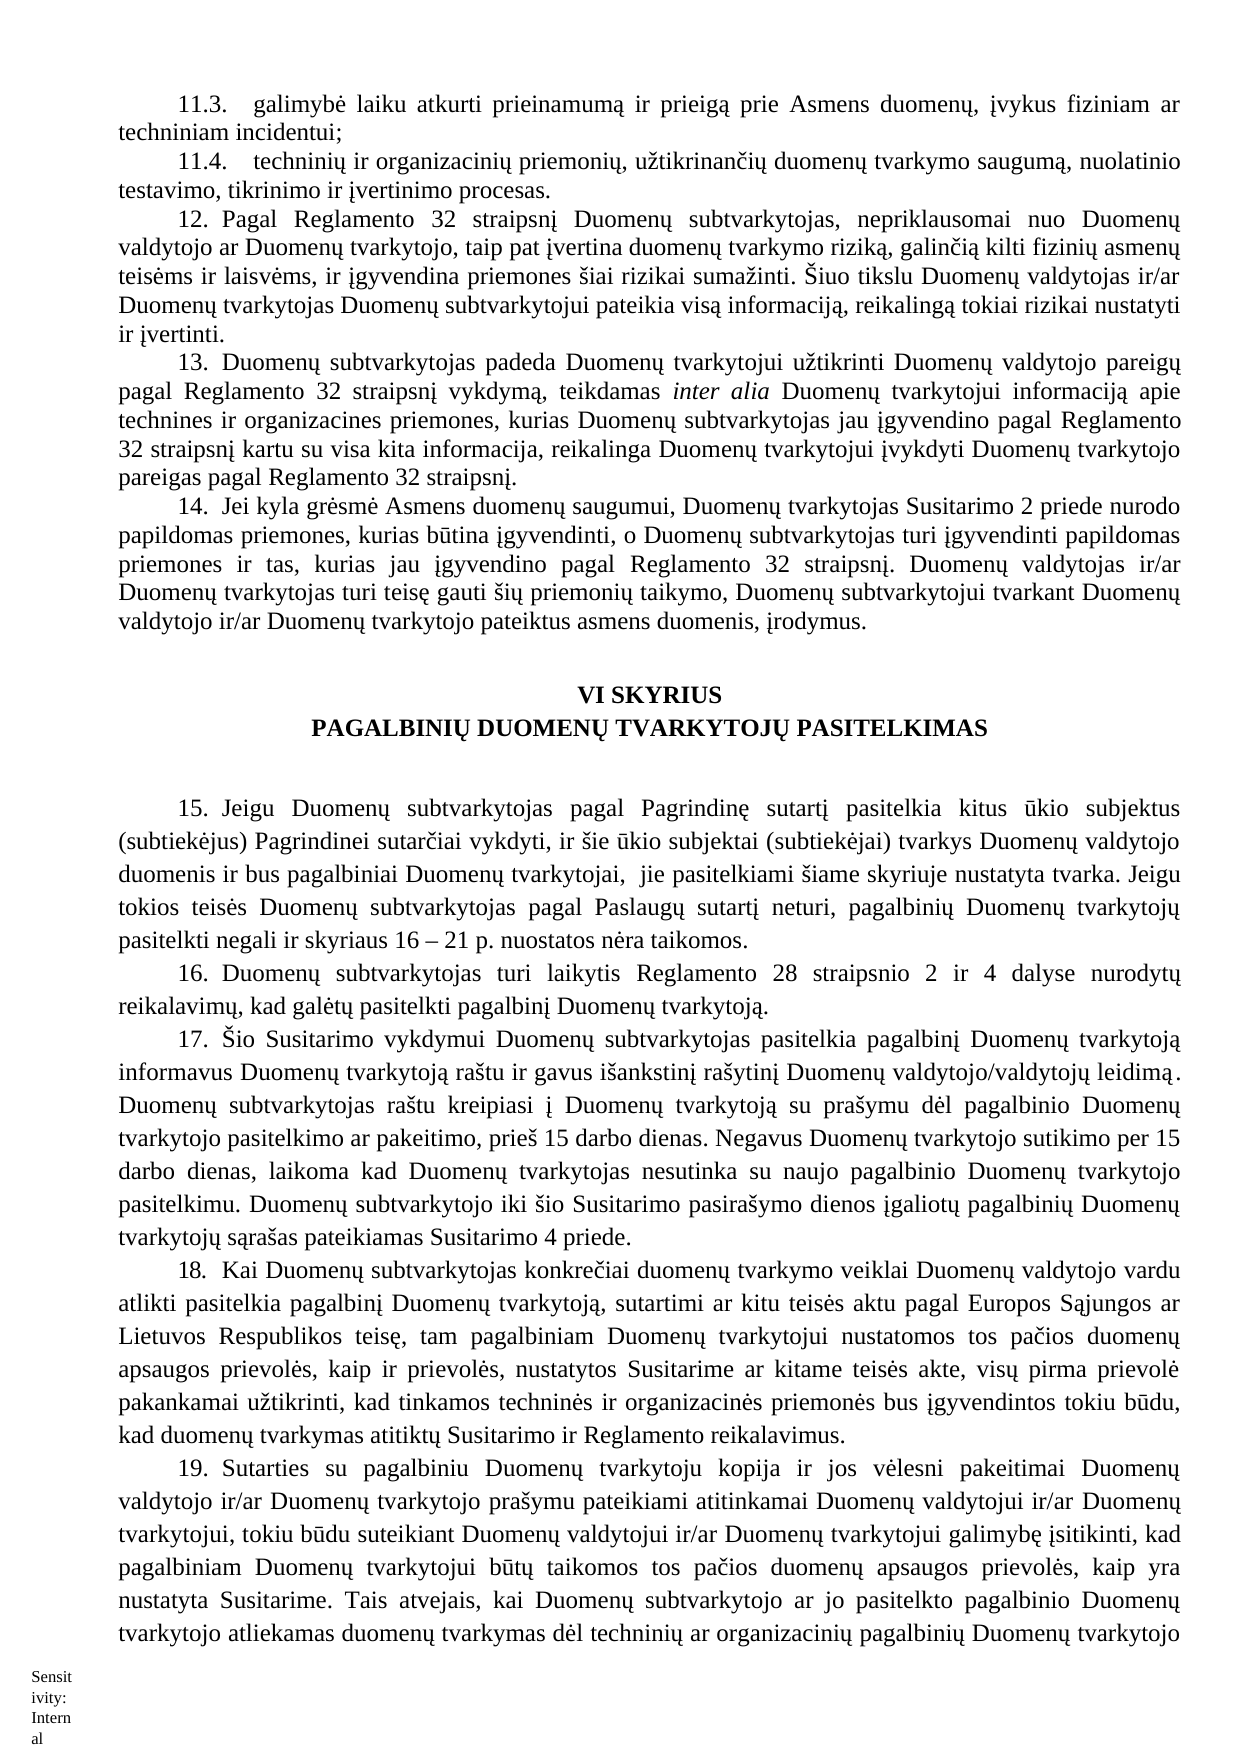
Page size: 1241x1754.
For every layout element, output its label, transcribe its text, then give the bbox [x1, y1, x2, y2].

list techninių ir organizacinių priemonių, užtikrinančių duomenų tvarkymo saugumą, nuolatinio testavimo, tikrinimo ir įvertinimo procesas. [118, 146, 1181, 204]
list VI SKYRIUS [118, 680, 1181, 709]
list PAGALBINIŲ DUOMENŲ TVARKYTOJŲ PASITELKIMAS [118, 713, 1181, 742]
list Duomenų subtvarkytojas padeda Duomenų tvarkytojui užtikrinti Duomenų valdytojo pareigų pagal Reglamento 32 straipsnį vykdymą, teikdamas inter alia Duomenų tvarkytojui informaciją apie technines ir organizacines priemones, kurias Duomenų subtvarkytojas jau įgyvendino pagal Reglamento 32 straipsnį kartu su visa kita informacija, reikalinga Duomenų tvarkytojui įvykdyti Duomenų tvarkytojo pareigas pagal Reglamento 32 straipsnį. [118, 347, 1181, 491]
list Duomenų subtvarkytojas turi laikytis Reglamento 28 straipsnio 2 ir 4 dalyse nurodytų reikalavimų, kad galėtų pasitelkti pagalbinį Duomenų tvarkytoją. [118, 958, 1181, 1020]
list Jei kyla grėsmė Asmens duomenų saugumui, Duomenų tvarkytojas Susitarimo 2 priede nurodo papildomas priemones, kurias būtina įgyvendinti, o Duomenų subtvarkytojas turi įgyvendinti papildomas priemones ir tas, kurias jau įgyvendino pagal Reglamento 32 straipsnį. Duomenų valdytojas ir/ar Duomenų tvarkytojas turi teisę gauti šių priemonių taikymo, Duomenų subtvarkytojui tvarkant Duomenų valdytojo ir/ar Duomenų tvarkytojo pateiktus asmens duomenis, įrodymus. [118, 491, 1181, 635]
list Jeigu Duomenų subtvarkytojas pagal Pagrindinę sutartį pasitelkia kitus ūkio subjektus (subtiekėjus) Pagrindinei sutarčiai vykdyti, ir šie ūkio subjektai (subtiekėjai) tvarkys Duomenų valdytojo duomenis ir bus pagalbiniai Duomenų tvarkytojai, jie pasitelkiami šiame skyriuje nustatyta tvarka. Jeigu tokios teisės Duomenų subtvarkytojas pagal Paslaugų sutartį neturi, pagalbinių Duomenų tvarkytojų pasitelkti negali ir skyriaus 16 – 21 p. nuostatos nėra taikomos. [118, 793, 1181, 954]
list Šio Susitarimo vykdymui Duomenų subtvarkytojas pasitelkia pagalbinį Duomenų tvarkytoją informavus Duomenų tvarkytoją raštu ir gavus išankstinį rašytinį Duomenų valdytojo/valdytojų leidimą. Duomenų subtvarkytojas raštu kreipiasi į Duomenų tvarkytoją su prašymu dėl pagalbinio Duomenų tvarkytojo pasitelkimo ar pakeitimo, prieš 15 darbo dienas. Negavus Duomenų tvarkytojo sutikimo per 15 darbo dienas, laikoma kad Duomenų tvarkytojas nesutinka su naujo pagalbinio Duomenų tvarkytojo pasitelkimu. Duomenų subtvarkytojo iki šio Susitarimo pasirašymo dienos įgaliotų pagalbinių Duomenų tvarkytojų sąrašas pateikiamas Susitarimo 4 priede. [118, 1024, 1181, 1251]
list Kai Duomenų subtvarkytojas konkrečiai duomenų tvarkymo veiklai Duomenų valdytojo vardu atlikti pasitelkia pagalbinį Duomenų tvarkytoją, sutartimi ar kitu teisės aktu pagal Europos Sąjungos ar Lietuvos Respublikos teisę, tam pagalbiniam Duomenų tvarkytojui nustatomos tos pačios duomenų apsaugos prievolės, kaip ir prievolės, nustatytos Susitarime ar kitame teisės akte, visų pirma prievolė pakankamai užtikrinti, kad tinkamos techninės ir organizacinės priemonės bus įgyvendintos tokiu būdu, kad duomenų tvarkymas atitiktų Susitarimo ir Reglamento reikalavimus. [118, 1255, 1181, 1449]
list Pagal Reglamento 32 straipsnį Duomenų subtvarkytojas, nepriklausomai nuo Duomenų valdytojo ar Duomenų tvarkytojo, taip pat įvertina duomenų tvarkymo riziką, galinčią kilti fizinių asmenų teisėms ir laisvėms, ir įgyvendina priemones šiai rizikai sumažinti. Šiuo tikslu Duomenų valdytojas ir/ar Duomenų tvarkytojas Duomenų subtvarkytojui pateikia visą informaciją, reikalingą tokiai rizikai nustatyti ir įvertinti. [118, 204, 1181, 347]
list galimybė laiku atkurti prieinamumą ir prieigą prie Asmens duomenų, įvykus fiziniam ar techniniam incidentui; [118, 89, 1181, 146]
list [118, 1453, 1181, 1647]
